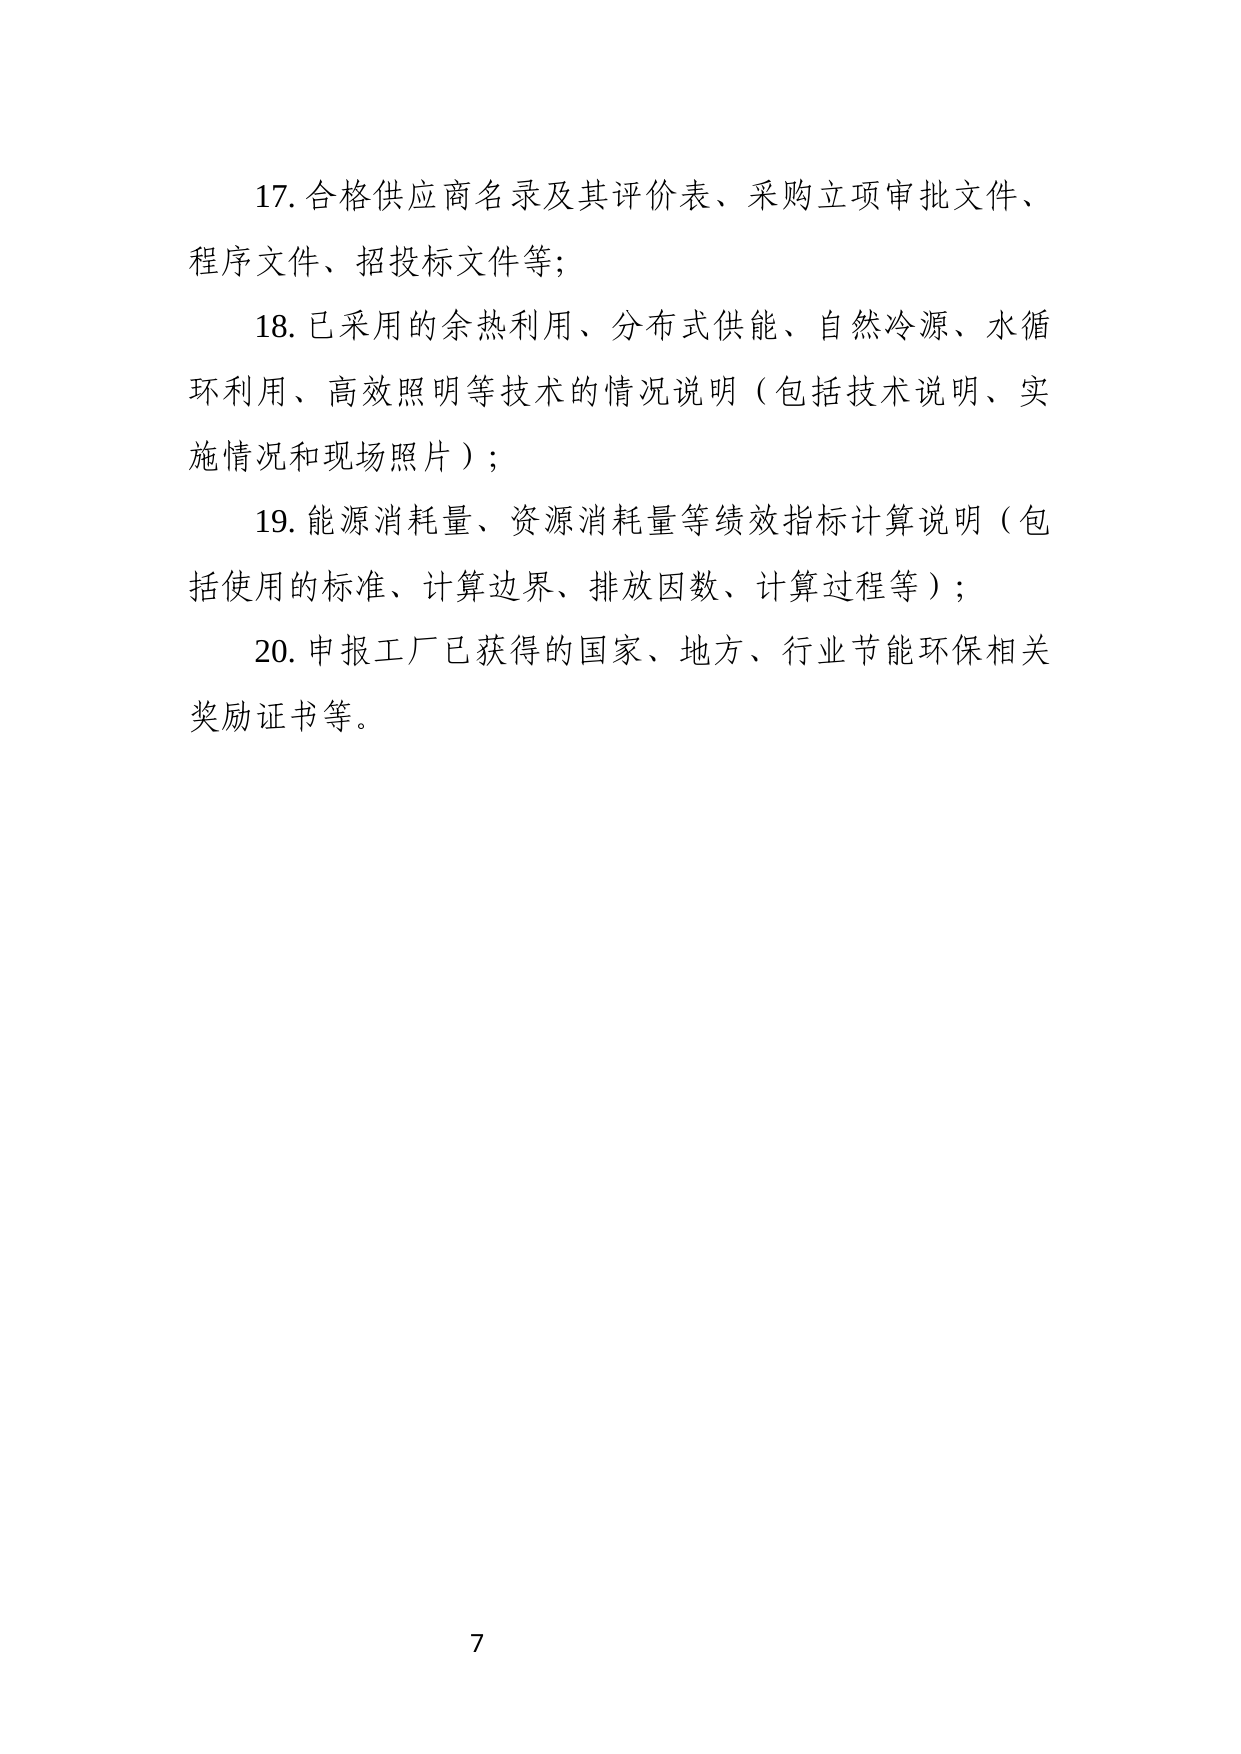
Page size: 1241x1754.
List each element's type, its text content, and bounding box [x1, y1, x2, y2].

list 合格供应商名录及其评价表、采购立项审批文件、程序文件、招投标文件等； [187, 162, 1053, 292]
list 申报工厂已获得的国家、地方、行业节能环保相关奖励证书等。 [187, 617, 1053, 747]
list 已采用的余热利用、分布式供能、自然冷源、水循环利用、高效照明等技术的情况说明（包括技术说明、实施情况和现场照片）； [187, 292, 1053, 487]
list 能源消耗量、资源消耗量等绩效指标计算说明（包括使用的标准、计算边界、排放因数、计算过程等）； [187, 487, 1053, 617]
